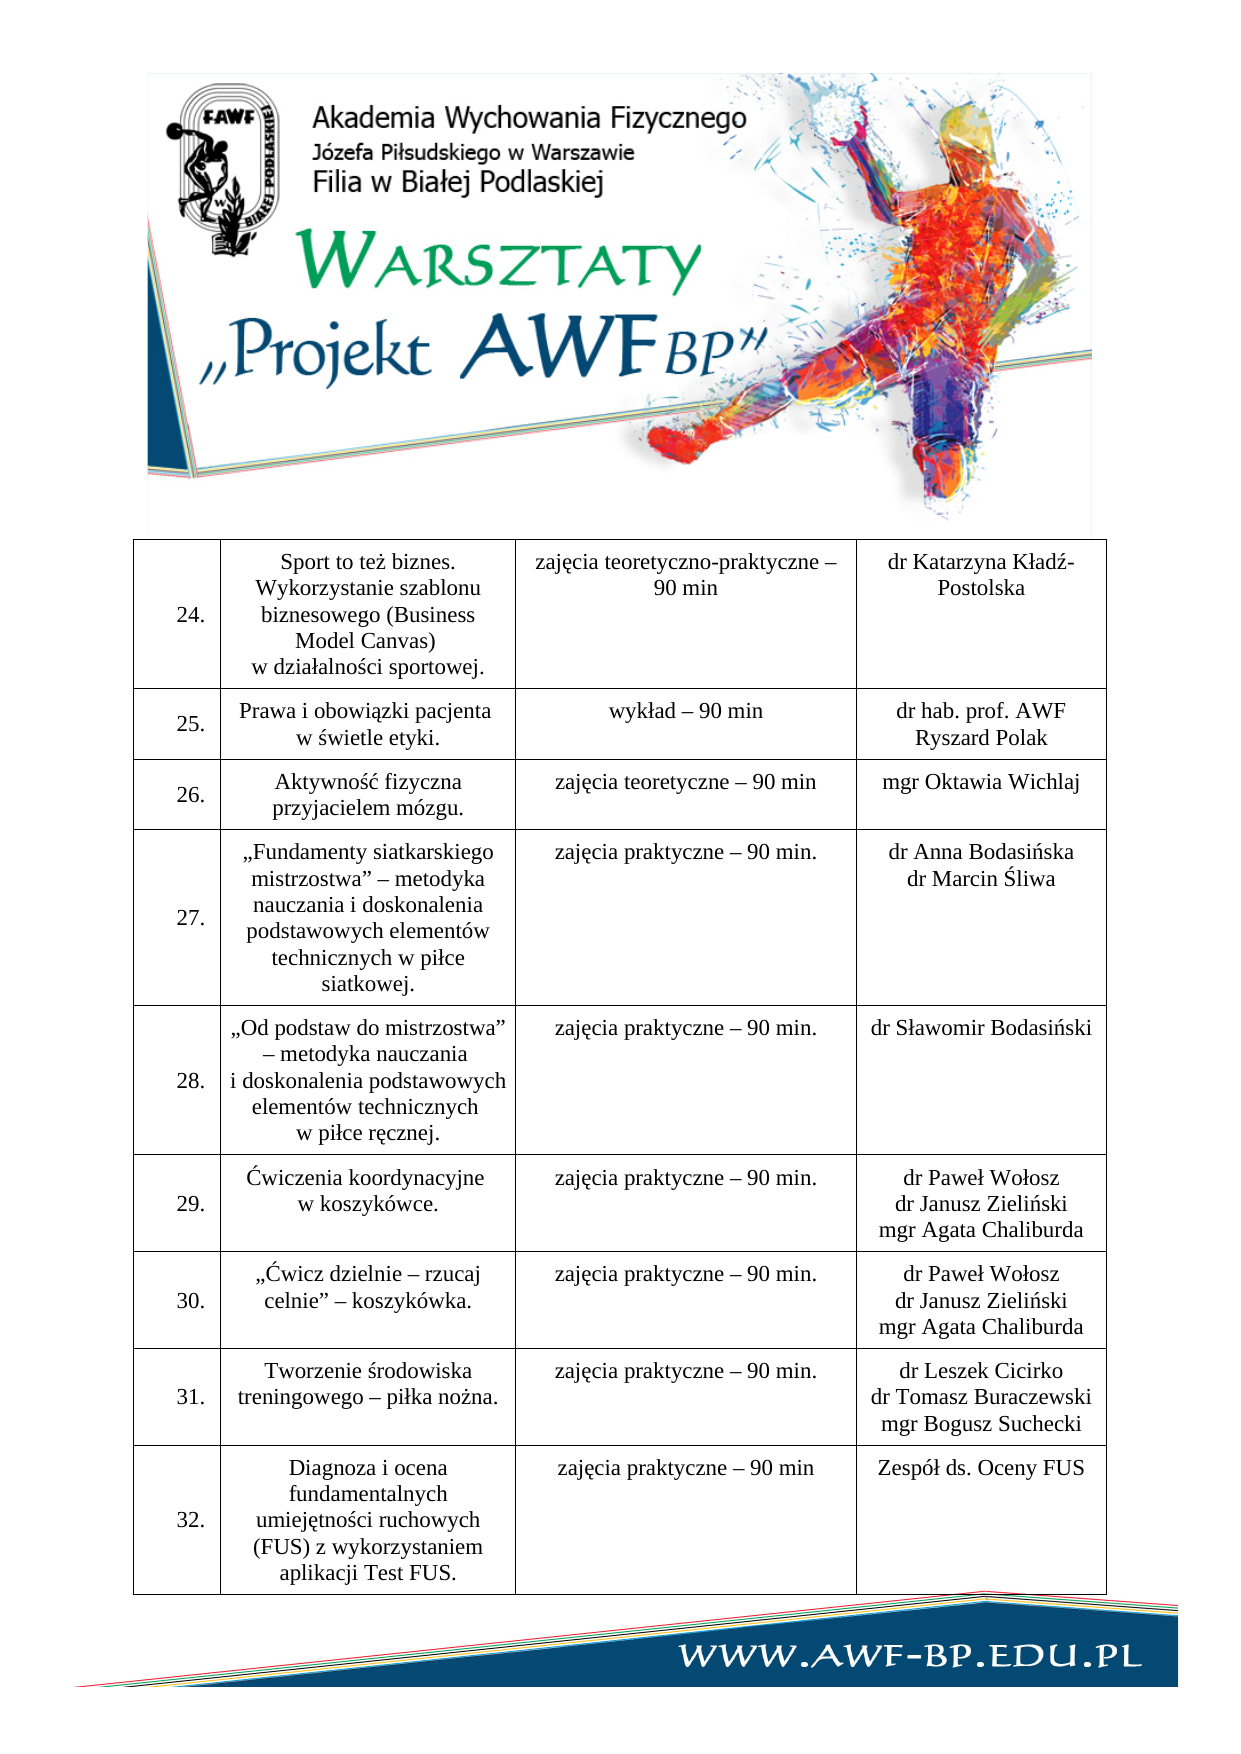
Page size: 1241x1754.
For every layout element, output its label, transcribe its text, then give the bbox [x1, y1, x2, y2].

table_cell zajęcia praktyczne – 90 min. [516, 830, 856, 1005]
table_cell dr Paweł Wołosz dr Janusz Zieliński mgr Agata Chaliburda [857, 1155, 1106, 1251]
table_cell zajęcia teoretyczno-praktyczne – 90 min [516, 540, 856, 688]
table_cell dr hab. prof. AWF Ryszard Polak [857, 689, 1106, 758]
table_cell Ćwiczenia koordynacyjne w koszykówce. [221, 1155, 515, 1251]
table_cell [134, 830, 220, 1005]
table_cell zajęcia praktyczne – 90 min. [516, 1349, 856, 1444]
table_cell Tworzenie środowiska treningowego – piłka nożna. [221, 1349, 515, 1444]
picture [147, 73, 1092, 539]
table_cell Zespół ds. Oceny FUS [857, 1446, 1106, 1594]
picture [42, 1585, 1179, 1687]
table_cell dr Katarzyna Kładź-Postolska [857, 540, 1106, 688]
table_cell zajęcia praktyczne – 90 min. [516, 1252, 856, 1348]
table_cell dr Sławomir Bodasiński [857, 1006, 1106, 1154]
table_cell Diagnoza i ocena fundamentalnych umiejętności ruchowych (FUS) z wykorzystaniem aplikacji Test FUS. [221, 1446, 515, 1594]
table_cell [134, 760, 220, 829]
table_cell „Ćwicz dzielnie – rzucaj celnie” – koszykówka. [221, 1252, 515, 1348]
table_cell [134, 1155, 220, 1251]
table_cell „Od podstaw do mistrzostwa” – metodyka nauczania i doskonalenia podstawowych elementów technicznych w piłce ręcznej. [221, 1006, 515, 1154]
table_cell mgr Oktawia Wichlaj [857, 760, 1106, 829]
table_cell [134, 1446, 220, 1594]
table_cell [134, 1252, 220, 1348]
table_cell Sport to też biznes. Wykorzystanie szablonu biznesowego (Business Model Canvas) w działalności sportowej. [221, 540, 515, 688]
table_cell [134, 1006, 220, 1154]
table_cell dr Leszek Cicirko dr Tomasz Buraczewski mgr Bogusz Suchecki [857, 1349, 1106, 1444]
table_cell dr Anna Bodasińska dr Marcin Śliwa [857, 830, 1106, 1005]
table_cell wykład – 90 min [516, 689, 856, 758]
table_cell [134, 1349, 220, 1444]
table_cell zajęcia praktyczne – 90 min. [516, 1006, 856, 1154]
table_cell zajęcia praktyczne – 90 min. [516, 1155, 856, 1251]
table_cell zajęcia praktyczne – 90 min [516, 1446, 856, 1594]
table_cell „Fundamenty siatkarskiego mistrzostwa” – metodyka nauczania i doskonalenia podstawowych elementów technicznych w piłce siatkowej. [221, 830, 515, 1005]
table_cell dr Paweł Wołosz dr Janusz Zieliński mgr Agata Chaliburda [857, 1252, 1106, 1348]
table_cell [134, 689, 220, 758]
table_cell Aktywność fizyczna przyjacielem mózgu. [221, 760, 515, 829]
table_cell [134, 540, 220, 688]
table_cell zajęcia teoretyczne – 90 min [516, 760, 856, 829]
table_cell Prawa i obowiązki pacjenta w świetle etyki. [221, 689, 515, 758]
